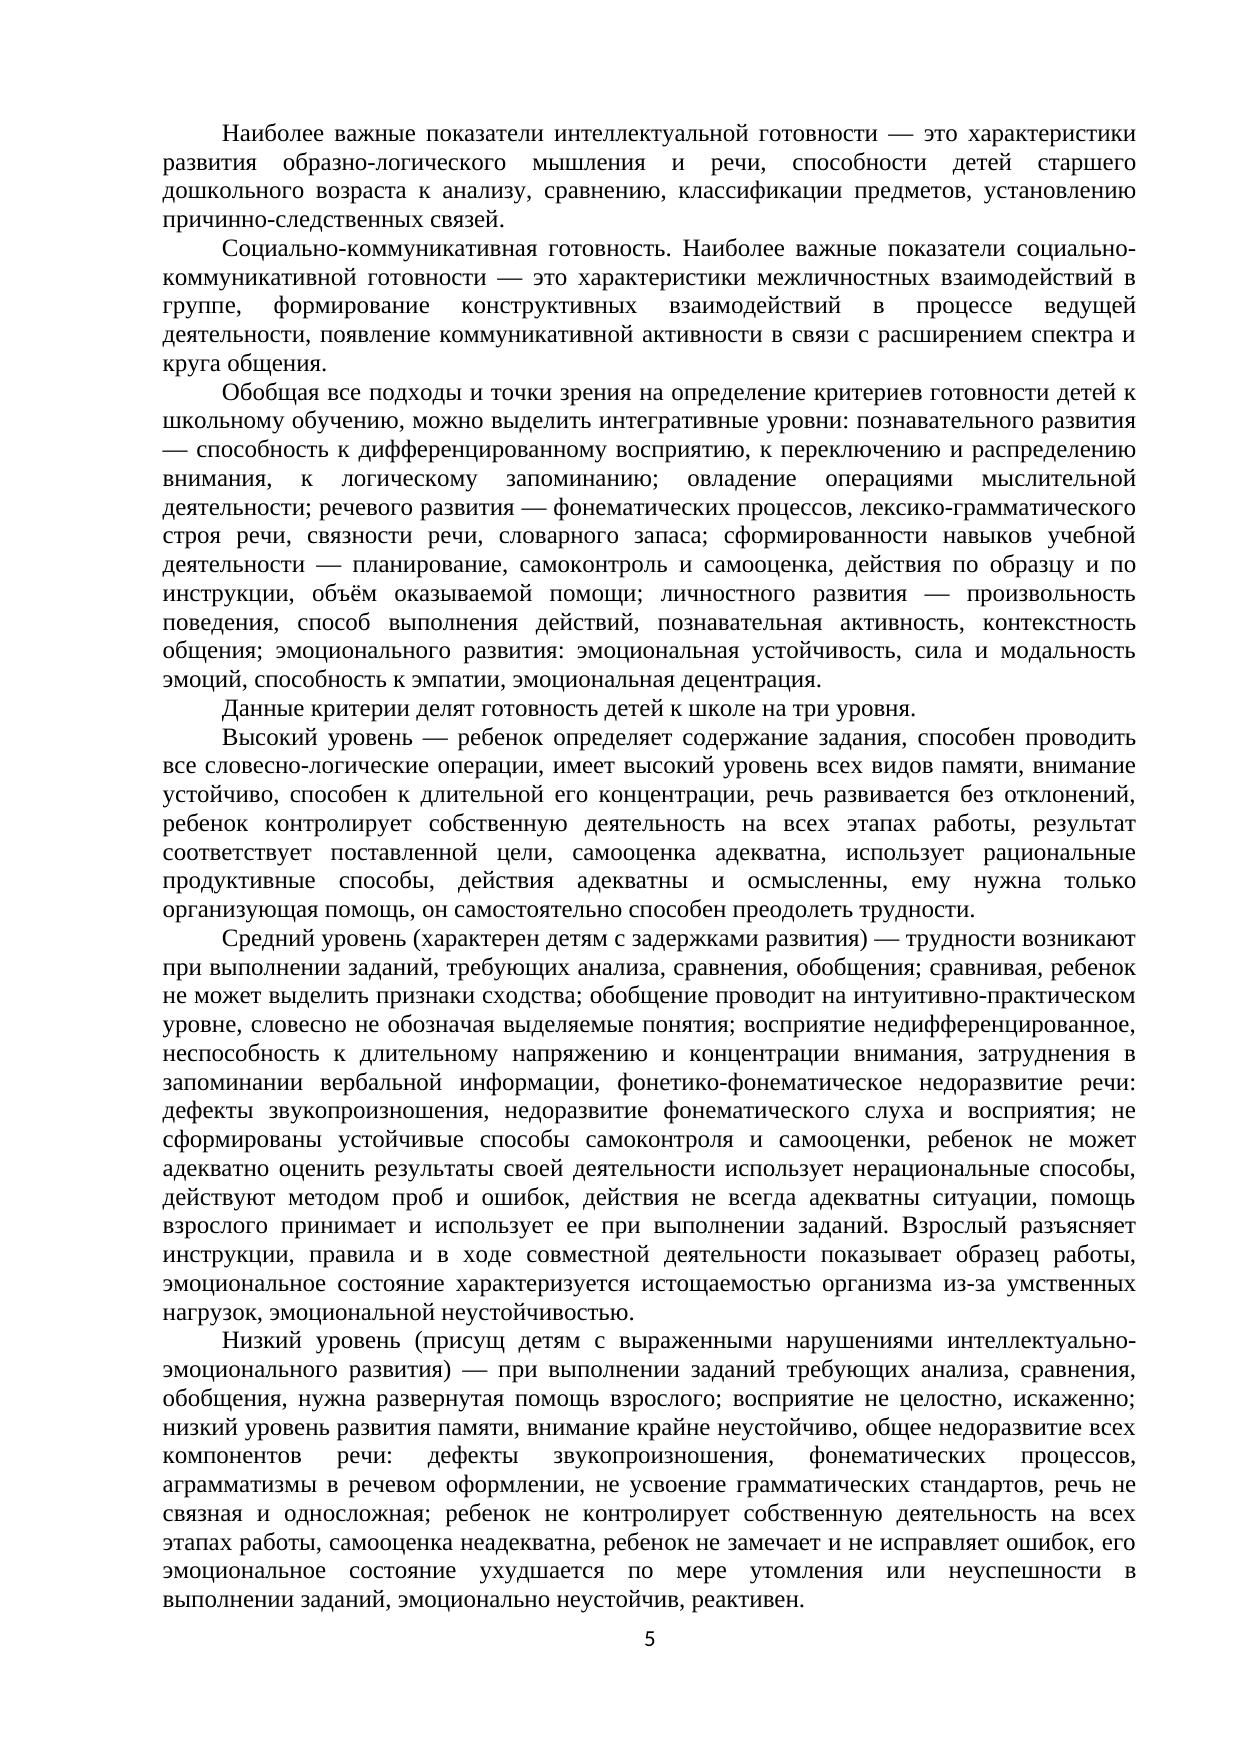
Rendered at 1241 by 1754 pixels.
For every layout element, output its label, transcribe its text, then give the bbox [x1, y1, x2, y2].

text Средний уровень (характерен детям с задержками развития) — трудности возникают при выполнении заданий, требующих анализа, сравнения, обобщения; сравнивая, ребенок не может выделить признаки сходства; обобщение проводит на интуитивно-практическом уровне, словесно не обозначая выделяемые понятия; восприятие недифференцированное, неспособность к длительному напряжению и концентрации внимания, затруднения в запоминании вербальной информации, фонетико-фонематическое недоразвитие речи: дефекты звукопроизношения, недоразвитие фонематического слуха и восприятия; не сформированы устойчивые способы самоконтроля и самооценки, ребенок не может адекватно оценить результаты своей деятельности использует нерациональные способы, действуют методом проб и ошибок, действия не всегда адекватны ситуации, помощь взрослого принимает и использует ее при выполнении заданий. Взрослый разъясняет инструкции, правила и в ходе совместной деятельности показывает образец работы, эмоциональное состояние характеризуется истощаемостью организма из-за умственных нагрузок, эмоциональной неустойчивостью. [162, 923, 1137, 1326]
text Обобщая все подходы и точки зрения на определение критериев готовности детей к школьному обучению, можно выделить интегративные уровни: познавательного развития — способность к дифференцированному восприятию, к переключению и распределению внимания, к логическому запоминанию; овладение операциями мыслительной деятельности; речевого развития — фонематических процессов, лексико-грамматического строя речи, связности речи, словарного запаса; сформированности навыков учебной деятельности — планирование, самоконтроль и самооценка, действия по образцу и по инструкции, объём оказываемой помощи; личностного развития — произвольность поведения, способ выполнения действий, познавательная активность, контекстность общения; эмоционального развития: эмоциональная устойчивость, сила и модальность эмоций, способность к эмпатии, эмоциональная децентрация. [162, 377, 1137, 693]
text Социально-коммуникативная готовность. Наиболее важные показатели социально-коммуникативной готовности — это характеристики межличностных взаимодействий в группе, формирование конструктивных взаимодействий в процессе ведущей деятельности, появление коммуникативной активности в связи с расширением спектра и круга общения. [162, 233, 1137, 377]
text Высокий уровень — ребенок определяет содержание задания, способен проводить все словесно-логические операции, имеет высокий уровень всех видов памяти, внимание устойчиво, способен к длительной его концентрации, речь развивается без отклонений, ребенок контролирует собственную деятельность на всех этапах работы, результат соответствует поставленной цели, самооценка адекватна, использует рациональные продуктивные способы, действия адекватны и осмысленны, ему нужна только организующая помощь, он самостоятельно способен преодолеть трудности. [162, 722, 1137, 923]
text Наиболее важные показатели интеллектуальной готовности — это характеристики развития образно-логического мышления и речи, способности детей старшего дошкольного возраста к анализу, сравнению, классификации предметов, установлению причинно-следственных связей. [162, 118, 1137, 233]
text Низкий уровень (присущ детям с выраженными нарушениями интеллектуально-эмоционального развития) — при выполнении заданий требующих анализа, сравнения, обобщения, нужна развернутая помощь взрослого; восприятие не целостно, искаженно; низкий уровень развития памяти, внимание крайне неустойчиво, общее недоразвитие всех компонентов речи: дефекты звукопроизношения, фонематических процессов, аграмматизмы в речевом оформлении, не усвоение грамматических стандартов, речь не связная и односложная; ребенок не контролирует собственную деятельность на всех этапах работы, самооценка неадекватна, ребенок не замечает и не исправляет ошибок, его эмоциональное состояние ухудшается по мере утомления или неуспешности в выполнении заданий, эмоционально неустойчив, реактивен. [162, 1326, 1137, 1613]
text Данные критерии делят готовность детей к школе на три уровня. [162, 693, 1137, 722]
